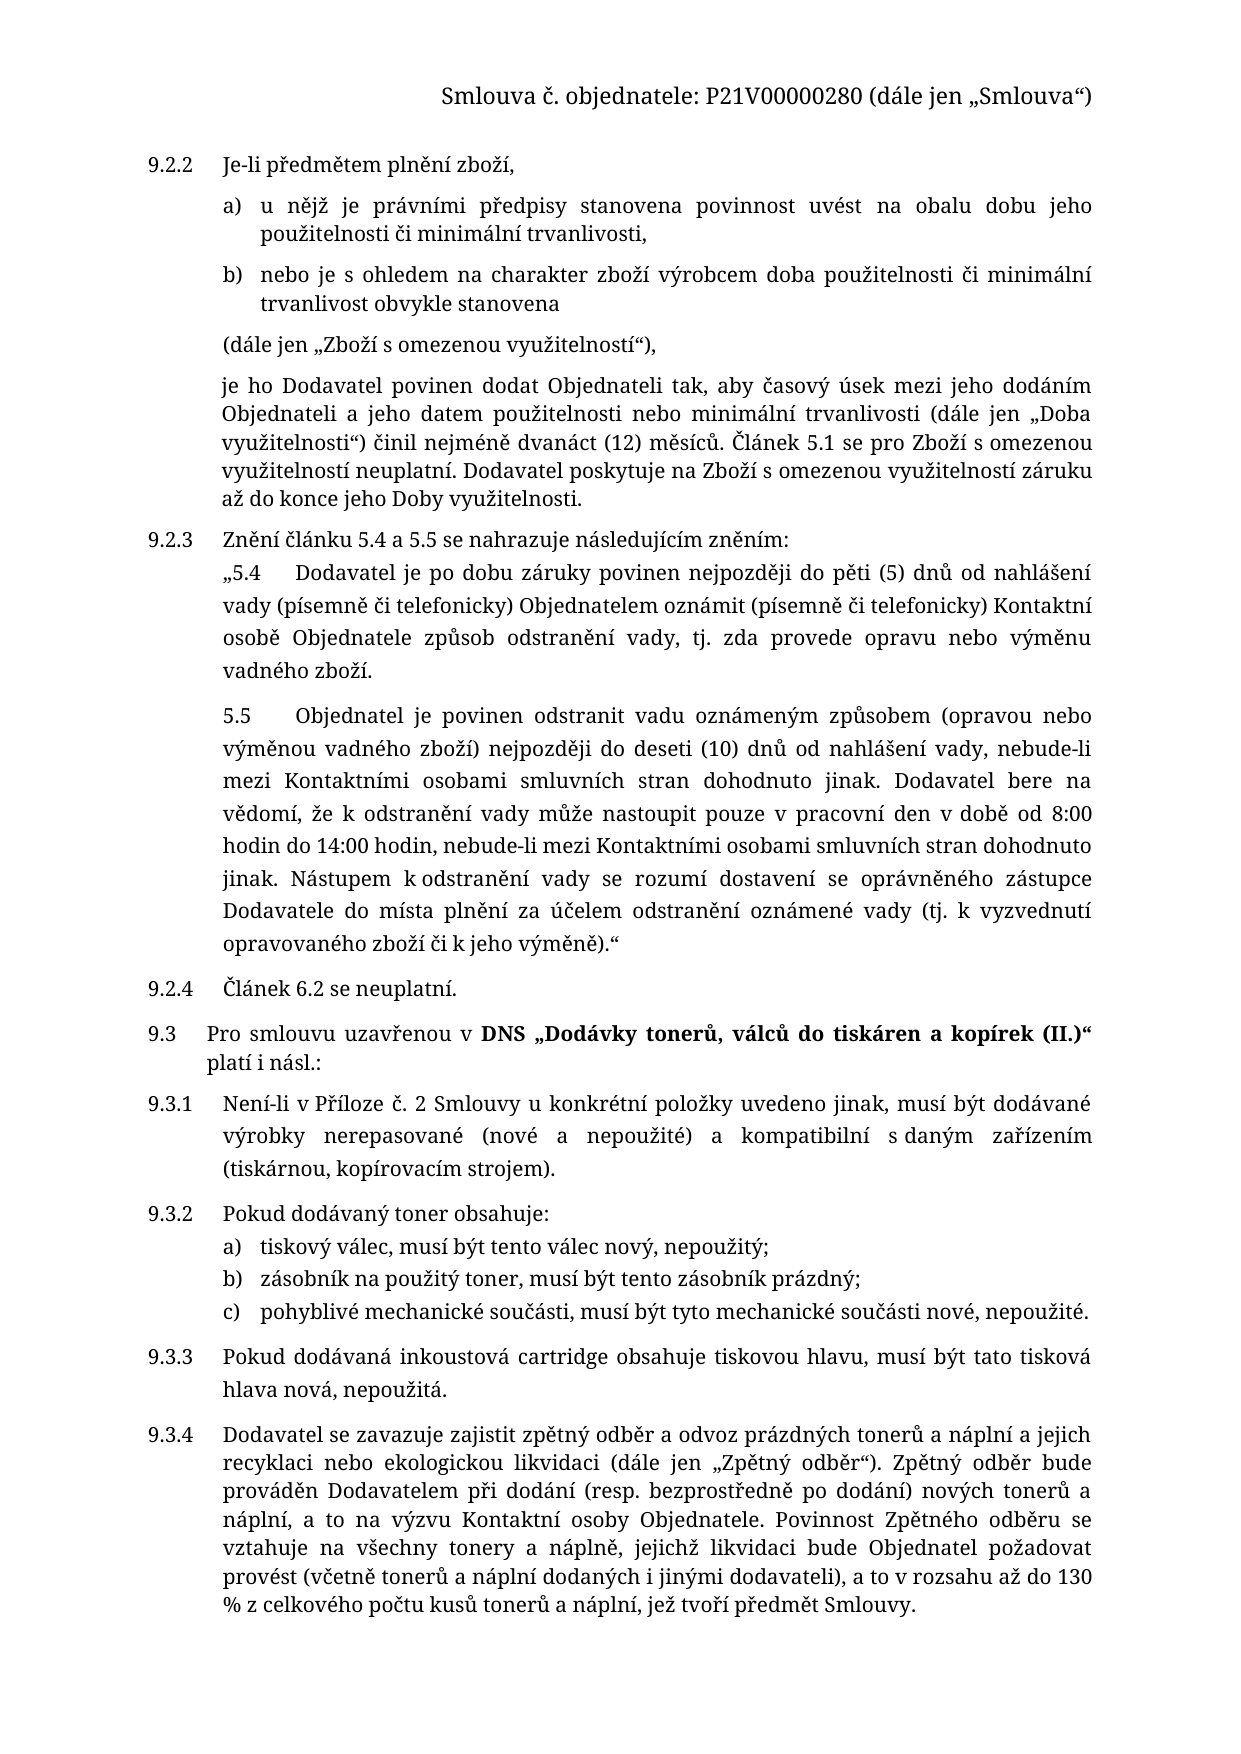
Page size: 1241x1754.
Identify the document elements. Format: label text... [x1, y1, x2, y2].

list Dodavatel se zavazuje zajistit zpětný odběr a odvoz prázdných tonerů a náplní a jejich recyklaci nebo ekologickou likvidaci (dále jen „Zpětný odběr“). Zpětný odběr bude prováděn Dodavatelem při dodání (resp. bezprostředně po dodání) nových tonerů a náplní, a to na výzvu Kontaktní osoby Objednatele. Povinnost Zpětného odběru se vztahuje na všechny tonery a náplně, jejichž likvidaci bude Objednatel požadovat provést (včetně tonerů a náplní dodaných i jinými dodavateli), a to v rozsahu až do 130 % z celkového počtu kusů tonerů a náplní, jež tvoří předmět Smlouvy. [148, 1420, 1093, 1619]
list u nějž je právními předpisy stanovena povinnost uvést na obalu dobu jeho použitelnosti či minimální trvanlivosti, [223, 191, 1093, 248]
text (dále jen „Zboží s omezenou využitelností“), [223, 330, 1093, 358]
list Znění článku 5.4 a 5.5 se nahrazuje následujícím zněním: [148, 526, 1093, 554]
list Pokud dodávaná inkoustová cartridge obsahuje tiskovou hlavu, musí být tato tisková hlava nová, nepoužitá. [148, 1342, 1093, 1403]
list Je-li předmětem plnění zboží, [148, 150, 1093, 179]
list Není-li v Příloze č. 2 Smlouvy u konkrétní položky uvedeno jinak, musí být dodávané výrobky nerepasované (nové a nepoužité) a kompatibilní s daným zařízením (tiskárnou, kopírovacím strojem). [148, 1089, 1093, 1182]
list 5.5 Objednatel je povinen odstranit vadu oznámeným způsobem (opravou nebo výměnou vadného zboží) nejpozději do deseti (10) dnů od nahlášení vady, nebude-li mezi Kontaktními osobami smluvních stran dohodnuto jinak. Dodavatel bere na vědomí, že k odstranění vady může nastoupit pouze v pracovní den v době od 8:00 hodin do 14:00 hodin, nebude-li mezi Kontaktními osobami smluvních stran dohodnuto jinak. Nástupem k odstranění vady se rozumí dostavení se oprávněného zástupce Dodavatele do místa plnění za účelem odstranění oznámené vady (tj. k vyzvednutí opravovaného zboží či k jeho výměně).“ [223, 701, 1093, 958]
list Článek 6.2 se neuplatní. [148, 974, 1093, 1003]
list Pokud dodávaný toner obsahuje: [148, 1199, 1093, 1228]
list pohyblivé mechanické součásti, musí být tyto mechanické součásti nové, nepoužité. [223, 1297, 1093, 1325]
list tiskový válec, musí být tento válec nový, nepoužitý; [223, 1232, 1093, 1260]
list „5.4 Dodavatel je po dobu záruky povinen nejpozději do pěti (5) dnů od nahlášení vady (písemně či telefonicky) Objednatelem oznámit (písemně či telefonicky) Kontaktní osobě Objednatele způsob odstranění vady, tj. zda provede opravu nebo výměnu vadného zboží. [223, 558, 1093, 684]
list Pro smlouvu uzavřenou v DNS „Dodávky tonerů, válců do tiskáren a kopírek (II.)“ platí i násl.: [148, 1019, 1093, 1076]
text je ho Dodavatel povinen dodat Objednateli tak, aby časový úsek mezi jeho dodáním Objednateli a jeho datem použitelnosti nebo minimální trvanlivosti (dále jen „Doba využitelnosti“) činil nejméně dvanáct (12) měsíců. Článek 5.1 se pro Zboží s omezenou využitelností neuplatní. Dodavatel poskytuje na Zboží s omezenou využitelností záruku až do konce jeho Doby využitelnosti. [221, 371, 1093, 513]
list zásobník na použitý toner, musí být tento zásobník prázdný; [223, 1264, 1093, 1293]
list nebo je s ohledem na charakter zboží výrobcem doba použitelnosti či minimální trvanlivost obvykle stanovena [223, 261, 1093, 317]
